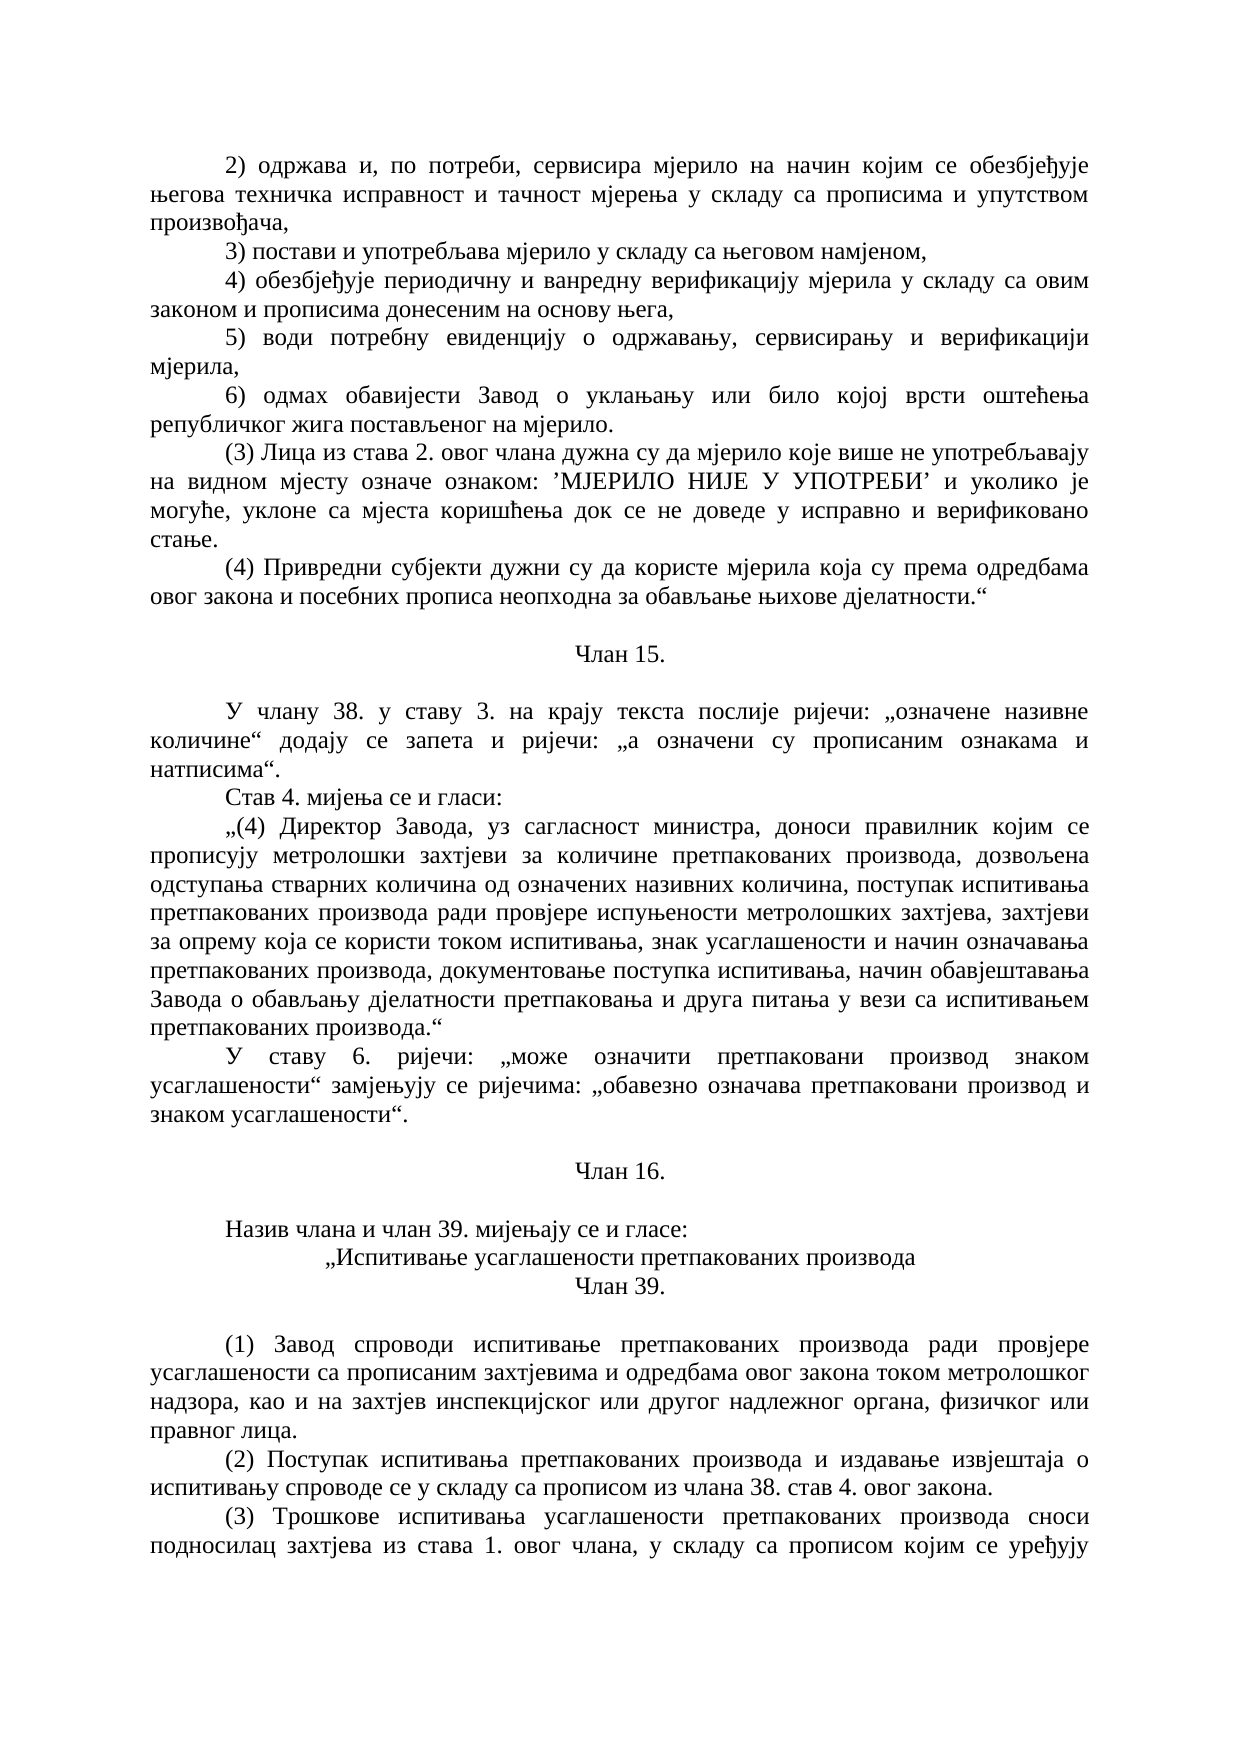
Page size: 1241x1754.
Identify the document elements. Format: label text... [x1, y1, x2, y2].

text (4) Привредни субјекти дужни су да користе мјерила која су према одредбама овог закона и посебних прописа неопходна за обављање њихове дјелатности.“ [150, 552, 1090, 610]
text 5) води потребну евиденцију о одржавању, сервисирању и верификацији мјерила, [150, 322, 1090, 380]
text Члан 16. [150, 1156, 1090, 1185]
text 6) одмах обавијести Завод о уклањању или било којој врсти оштећења републичког жига постављеног на мјерило. [150, 380, 1090, 437]
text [150, 1501, 1090, 1559]
text „Испитивање усаглашености претпакованих производа [150, 1242, 1090, 1271]
text Члан 15. [150, 639, 1090, 667]
text Назив члана и члан 39. мијењају се и гласе: [150, 1214, 1090, 1242]
text У ставу 6. ријечи: „може означити претпаковани производ знаком усаглашености“ замјењују се ријечима: „обавезно означава претпаковани производ и знаком усаглашености“. [150, 1041, 1090, 1127]
text У члану 38. у ставу 3. на крају текста послије ријечи: „означене називне количине“ додају се запета и ријечи: „а означени су прописаним ознакама и натписима“. [150, 696, 1090, 782]
text „(4) Директор Завода, уз сагласност министра, доноси правилник којим се прописују метролошки захтјеви за количине претпакованих производа, дозвољена одступања стварних количина од означених називних количина, поступак испитивања претпакованих производа ради провјере испуњености метролошких захтјева, захтјеви за опрему која се користи током испитивања, знак усаглашености и начин означавања претпакованих производа, документовање поступка испитивања, начин обавјештавања Завода о обављању дјелатности претпаковања и друга питања у вези са испитивањем претпакованих производа.“ [150, 811, 1090, 1041]
text (2) Поступак испитивања претпакованих производа и издавање извјештаја о испитивању спроводе се у складу са прописом из члана 38. став 4. овог закона. [150, 1444, 1090, 1501]
text Члан 39. [150, 1271, 1090, 1300]
text 2) одржава и, по потреби, сервисира мјерило на начин којим се обезбјеђује његова техничка исправност и тачност мјерења у складу са прописима и упутством произвођача, [150, 150, 1090, 236]
text 3) постави и употребљава мјерило у складу са његовом намјеном, [150, 236, 1090, 265]
text 4) обезбјеђује периодичну и ванредну верификацију мјерила у складу са овим законом и прописима донесеним на основу њега, [150, 265, 1090, 322]
text (1) Завод спроводи испитивање претпакованих производа ради провјере усаглашености са прописаним захтјевима и одредбама овог закона током метролошког надзора, као и на захтјев инспекцијског или другог надлежног органа, физичког или правног лица. [150, 1329, 1090, 1444]
text Став 4. мијења се и гласи: [150, 782, 1090, 811]
text (3) Лица из става 2. овог члана дужна су да мјерило које више не употребљавају на видном мјесту означе ознаком: ’МЈЕРИЛО НИЈЕ У УПОТРЕБИ’ и уколико је могуће, уклоне са мјеста коришћења док се не доведе у исправно и верификовано стање. [150, 437, 1090, 552]
